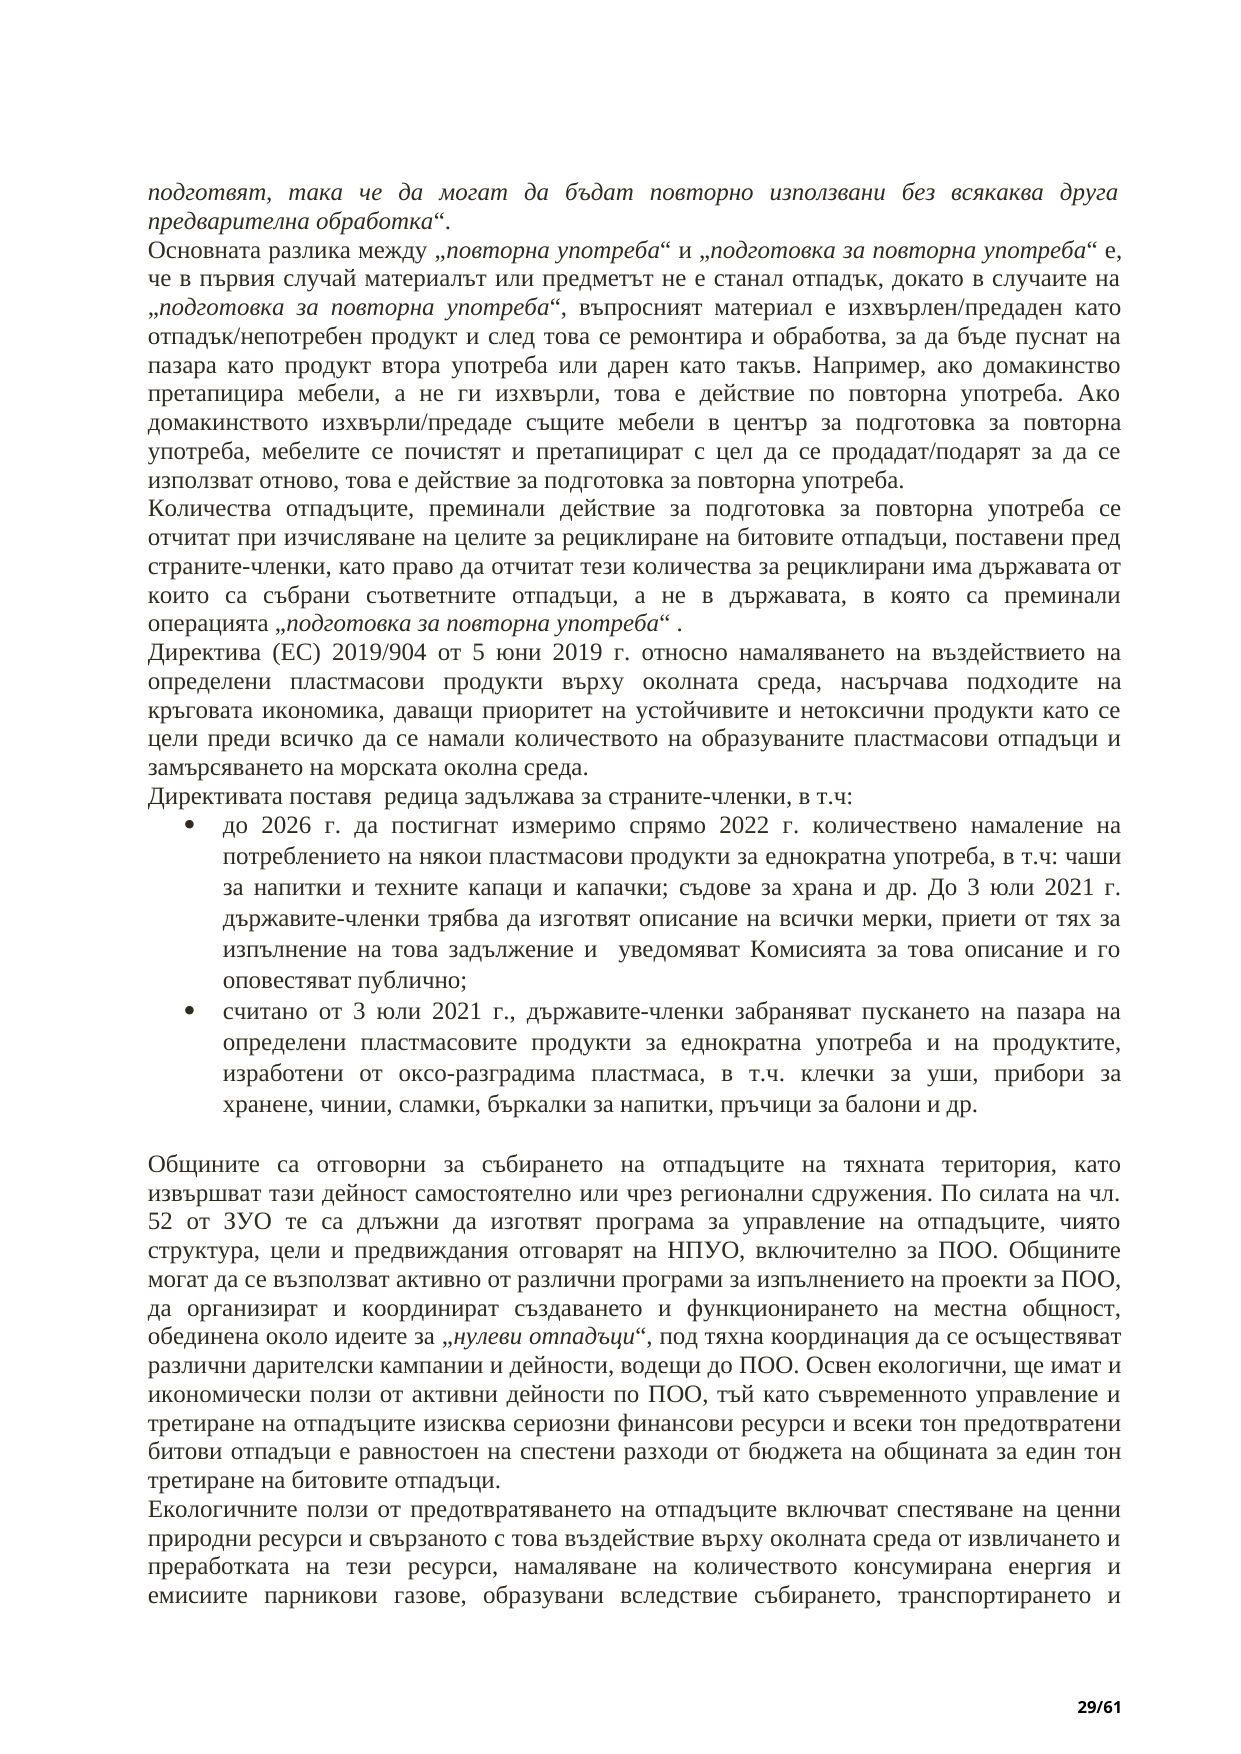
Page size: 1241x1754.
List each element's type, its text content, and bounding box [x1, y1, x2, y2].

text Общините са отговорни за събирането на отпадъците на тяхната територия, като извършват тази дейност самостоятелно или чрез регионални сдружения. По силата на чл. 52 от ЗУО те са длъжни да изготвят програма за управление на отпадъците, чиято структура, цели и предвиждания отговарят на НПУО, включително за ПОО. Общините могат да се възползват активно от различни програми за изпълнението на проекти за ПОО, да организират и координират създаването и функционирането на местна общност, обединена около идеите за „нулеви отпадъци“, под тяхна координация да се осъществяват различни дарителски кампании и дейности, водещи до ПОО. Освен екологични, ще имат и икономически ползи от активни дейности по ПОО, тъй като съвременното управление и третиране на отпадъците изисква сериозни финансови ресурси и всеки тон предотвратени битови отпадъци е равностоен на спестени разходи от бюджета на общината за един тон третиране на битовите отпадъци. [148, 1149, 1122, 1494]
list считано от 3 юли 2021 г., държавите-членки забраняват пускането на пазара на определени пластмасовите продукти за еднократна употреба и на продуктите, изработени от оксо-разградима пластмаса, в т.ч. клечки за уши, прибори за хранене, чинии, сламки, бъркалки за напитки, пръчици за балони и др. [185, 996, 1122, 1118]
text Основната разлика между „повторна употреба“ и „подготовка за повторна употреба“ е, че в първия случай материалът или предметът не е станал отпадък, докато в случаите на „подготовка за повторна употреба“, въпросният материал е изхвърлен/предаден като отпадък/непотребен продукт и след това се ремонтира и обработва, за да бъде пуснат на пазара като продукт втора употреба или дарен като такъв. Например, ако домакинство претапицира мебели, а не ги изхвърли, това е действие по повторна употреба. Ако домакинството изхвърли/предаде същите мебели в център за подготовка за повторна употреба, мебелите се почистят и претапицират с цел да се продадат/подарят за да се използват отново, това е действие за подготовка за повторна употреба. [148, 235, 1122, 493]
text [148, 1494, 1122, 1609]
text Директива (ЕС) 2019/904 от 5 юни 2019 г. относно намаляването на въздействието на определени пластмасови продукти върху околната среда, насърчава подходите на кръговата икономика, даващи приоритет на устойчивите и нетоксични продукти като се цели преди всичко да се намали количеството на образуваните пластмасови отпадъци и замърсяването на морската околна среда. [148, 637, 1122, 781]
list до 2026 г. да постигнат измеримо спрямо 2022 г. количествено намаление на потреблението на някои пластмасови продукти за еднократна употреба, в т.ч: чаши за напитки и техните капаци и капачки; съдове за храна и др. До 3 юли 2021 г. държавите-членки трябва да изготвят описание на всички мерки, приети от тях за изпълнение на това задължение и уведомяват Комисията за това описание и го оповестяват публично; [185, 810, 1122, 994]
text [148, 177, 1122, 235]
text Директивата поставя редица задължава за страните-членки, в т.ч: [148, 781, 1122, 810]
text Количества отпадъците, преминали действие за подготовка за повторна употреба се отчитат при изчисляване на целите за рециклиране на битовите отпадъци, поставени пред страните-членки, като право да отчитат тези количества за рециклирани има държавата от които са събрани съответните отпадъци, а не в държавата, в която са преминали операцията „подготовка за повторна употреба“ . [148, 493, 1122, 637]
